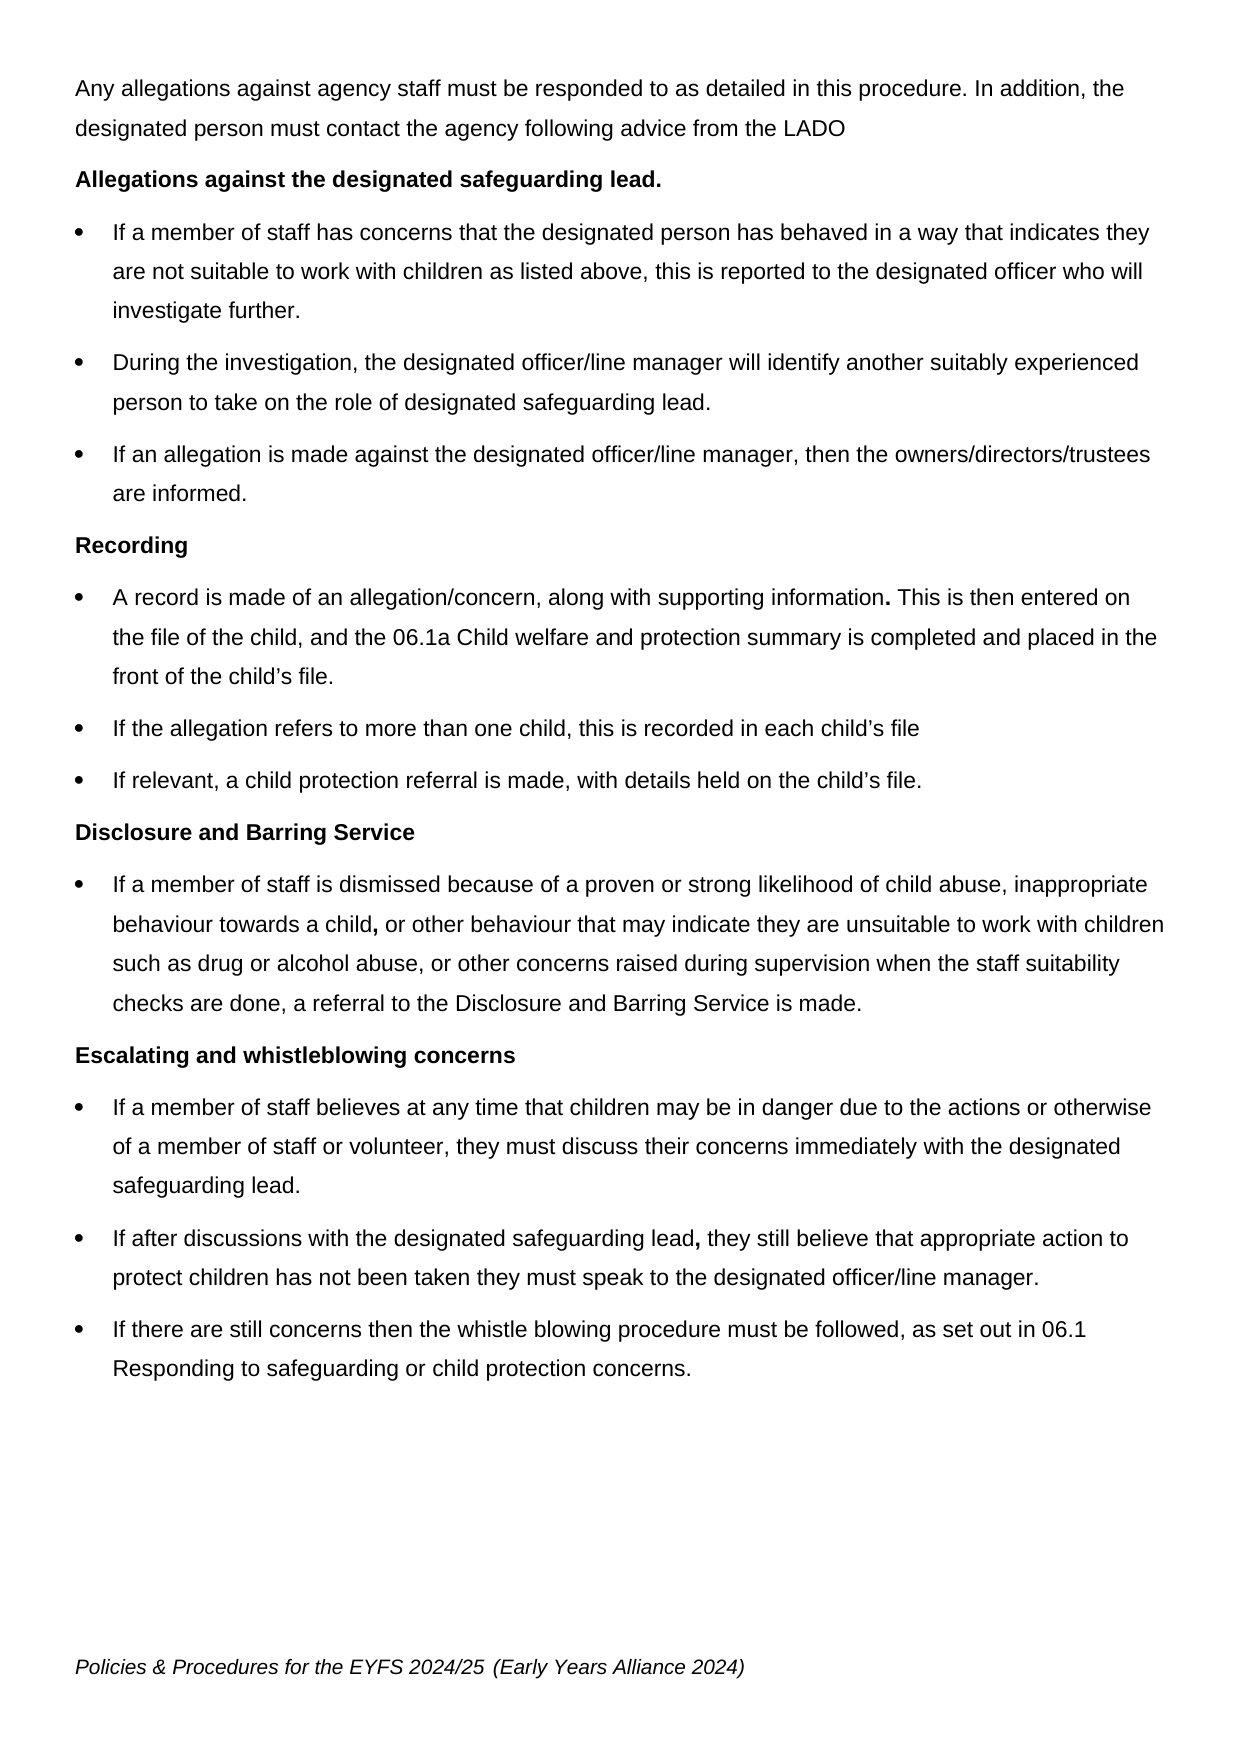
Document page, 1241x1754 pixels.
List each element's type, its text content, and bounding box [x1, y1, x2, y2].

list If relevant, a child protection referral is made, with details held on the child’s file. [75, 767, 1165, 793]
list If a member of staff has concerns that the designated person has behaved in a way that indicates they are not suitable to work with children as listed above, this is reported to the designated officer who will investigate further. [75, 218, 1165, 324]
text Escalating and whistleblowing concerns [75, 1042, 1165, 1068]
list If a member of staff believes at any time that children may be in danger due to the actions or otherwise of a member of staff or volunteer, they must discuss their concerns immediately with the designated safeguarding lead. [75, 1093, 1165, 1199]
list If a member of staff is dismissed because of a proven or strong likelihood of child abuse, inappropriate behaviour towards a child, or other behaviour that may indicate they are unsuitable to work with children such as drug or alcohol abuse, or other concerns raised during supervision when the staff suitability checks are done, a referral to the Disclosure and Barring Service is made. [75, 871, 1165, 1016]
list A record is made of an allegation/concern, along with supporting information. This is then entered on the file of the child, and the 06.1a Child welfare and protection summary is completed and placed in the front of the child’s file. [75, 584, 1165, 689]
text Disclosure and Barring Service [75, 819, 1165, 846]
list If an allegation is made against the designated officer/line manager, then the owners/directors/trustees are informed. [75, 441, 1165, 507]
text Recording [75, 532, 1165, 559]
list If the allegation refers to more than one child, this is recorded in each child’s file [75, 715, 1165, 742]
list If after discussions with the designated safeguarding lead, they still believe that appropriate action to protect children has not been taken they must speak to the designated officer/line manager. [75, 1224, 1165, 1290]
list If there are still concerns then the whistle blowing procedure must be followed, as set out in 06.1 Responding to safeguarding or child protection concerns. [75, 1316, 1165, 1382]
list During the investigation, the designated officer/line manager will identify another suitably experienced person to take on the role of designated safeguarding lead. [75, 349, 1165, 415]
text Any allegations against agency staff must be responded to as detailed in this procedure. In addition, the designated person must contact the agency following advice from the LADO [75, 75, 1165, 141]
text Allegations against the designated safeguarding lead. [75, 166, 1165, 193]
